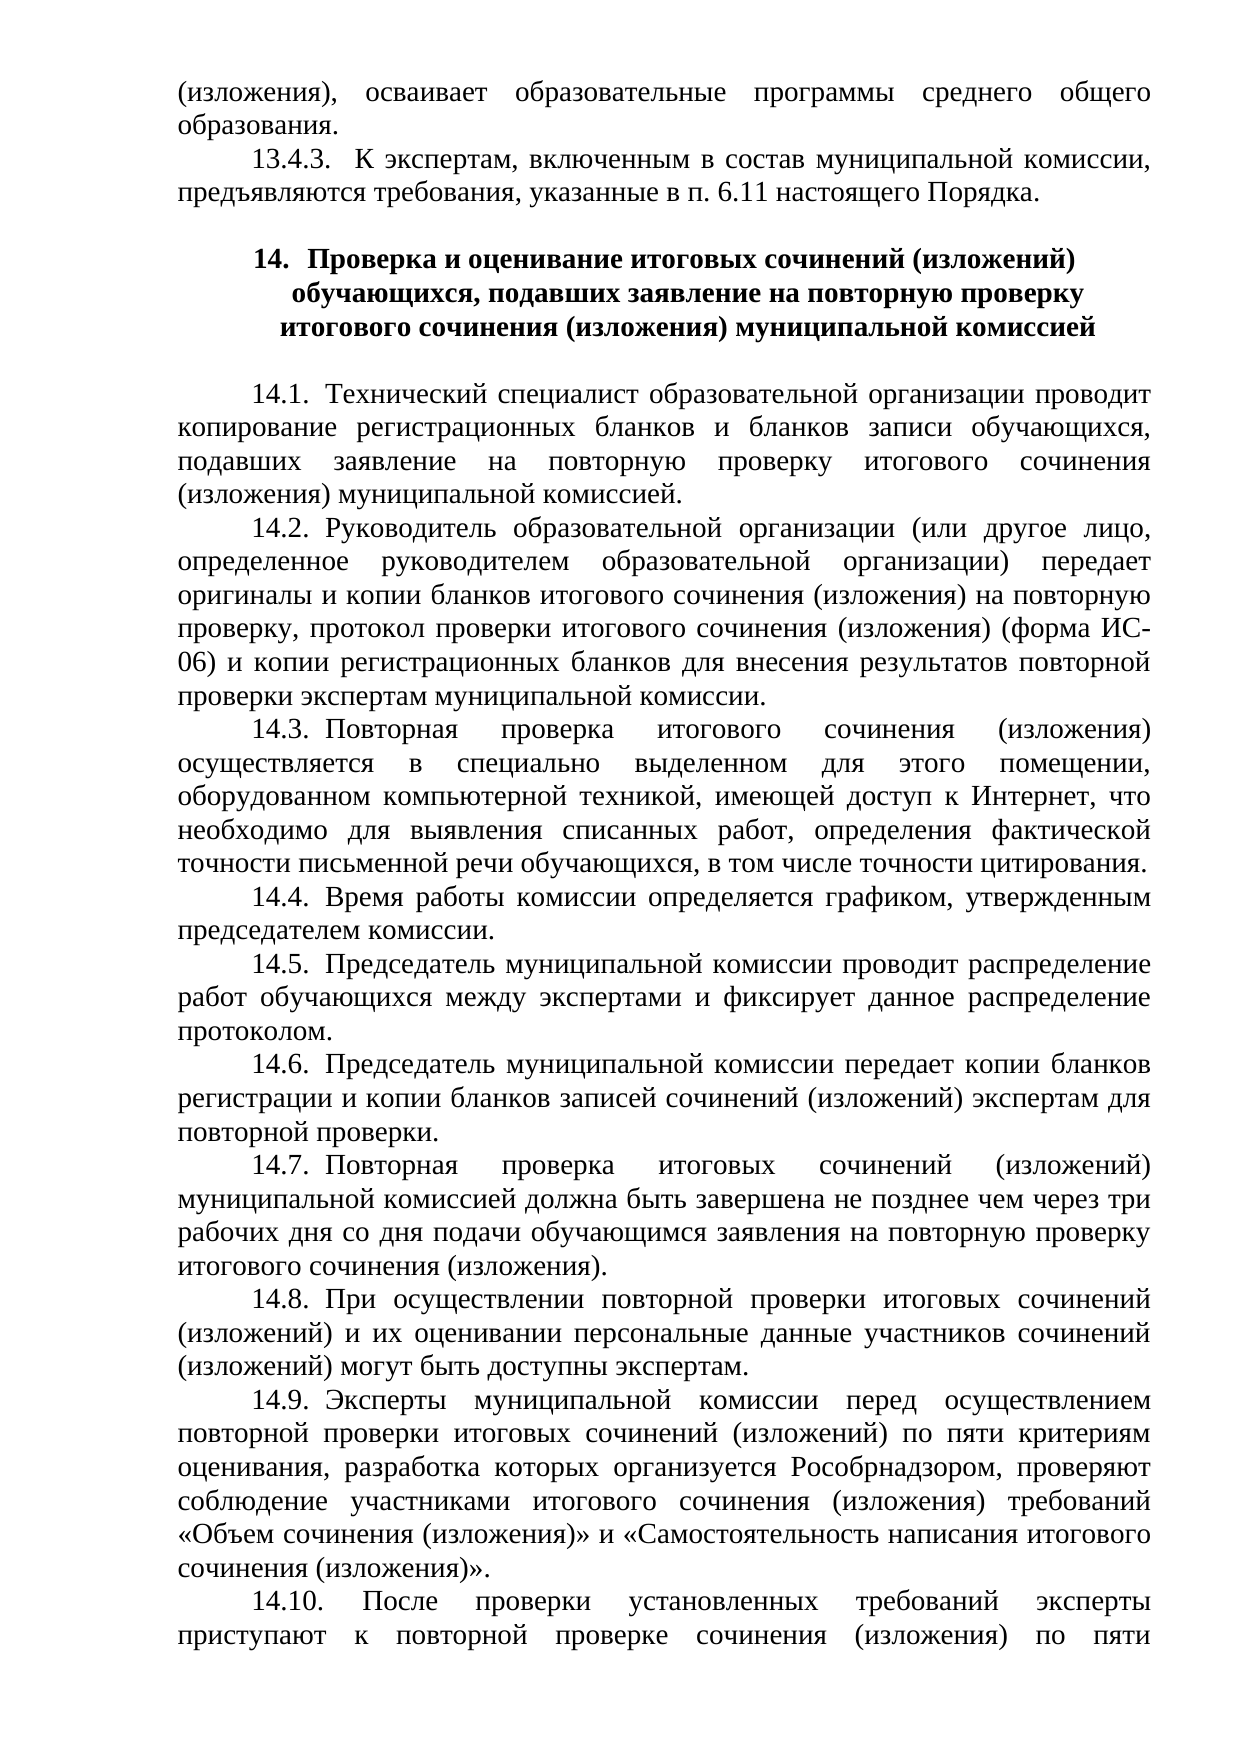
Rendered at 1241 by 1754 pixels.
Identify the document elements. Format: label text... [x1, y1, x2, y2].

list Председатель муниципальной комиссии передает копии бланков регистрации и копии бланков записей сочинений (изложений) экспертам для повторной проверки. [177, 1047, 1152, 1147]
list Технический специалист образовательной организации проводит копирование регистрационных бланков и бланков записи обучающихся, подавших заявление на повторную проверку итогового сочинения (изложения) муниципальной комиссией. [177, 376, 1152, 510]
list Время работы комиссии определяется графиком, утвержденным председателем комиссии. [177, 879, 1152, 946]
list Руководитель образовательной организации (или другое лицо, определенное руководителем образовательной организации) передает оригиналы и копии бланков итогового сочинения (изложения) на повторную проверку, протокол проверки итогового сочинения (изложения) (форма ИС-06) и копии регистрационных бланков для внесения результатов повторной проверки экспертам муниципальной комиссии. [177, 510, 1152, 711]
list Председатель муниципальной комиссии проводит распределение работ обучающихся между экспертами и фиксирует данное распределение протоколом. [177, 946, 1152, 1047]
list При осуществлении повторной проверки итоговых сочинений (изложений) и их оценивании персональные данные участников сочинений (изложений) могут быть доступны экспертам. [177, 1281, 1152, 1382]
list Эксперты муниципальной комиссии перед осуществлением повторной проверки итоговых сочинений (изложений) по пяти критериям оценивания, разработка которых организуется Рособрнадзором, проверяют соблюдение участниками итогового сочинения (изложения) требований «Объем сочинения (изложения)» и «Самостоятельность написания итогового сочинения (изложения)». [177, 1382, 1152, 1583]
list Проверка и оценивание итоговых сочинений (изложений) обучающихся, подавших заявление на повторную проверку итогового сочинения (изложения) муниципальной комиссией [177, 242, 1152, 342]
list Повторная проверка итогового сочинения (изложения) осуществляется в специально выделенном для этого помещении, оборудованном компьютерной техникой, имеющей доступ к Интернет, что необходимо для выявления списанных работ, определения фактической точности письменной речи обучающихся, в том числе точности цитирования. [177, 711, 1152, 879]
list Повторная проверка итоговых сочинений (изложений) муниципальной комиссией должна быть завершена не позднее чем через три рабочих дня со дня подачи обучающимся заявления на повторную проверку итогового сочинения (изложения). [177, 1147, 1152, 1281]
list К экспертам, включенным в состав муниципальной комиссии, предъявляются требования, указанные в п. 6.11 настоящего Порядка. [177, 141, 1152, 208]
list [177, 1583, 1152, 1650]
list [177, 74, 1152, 141]
